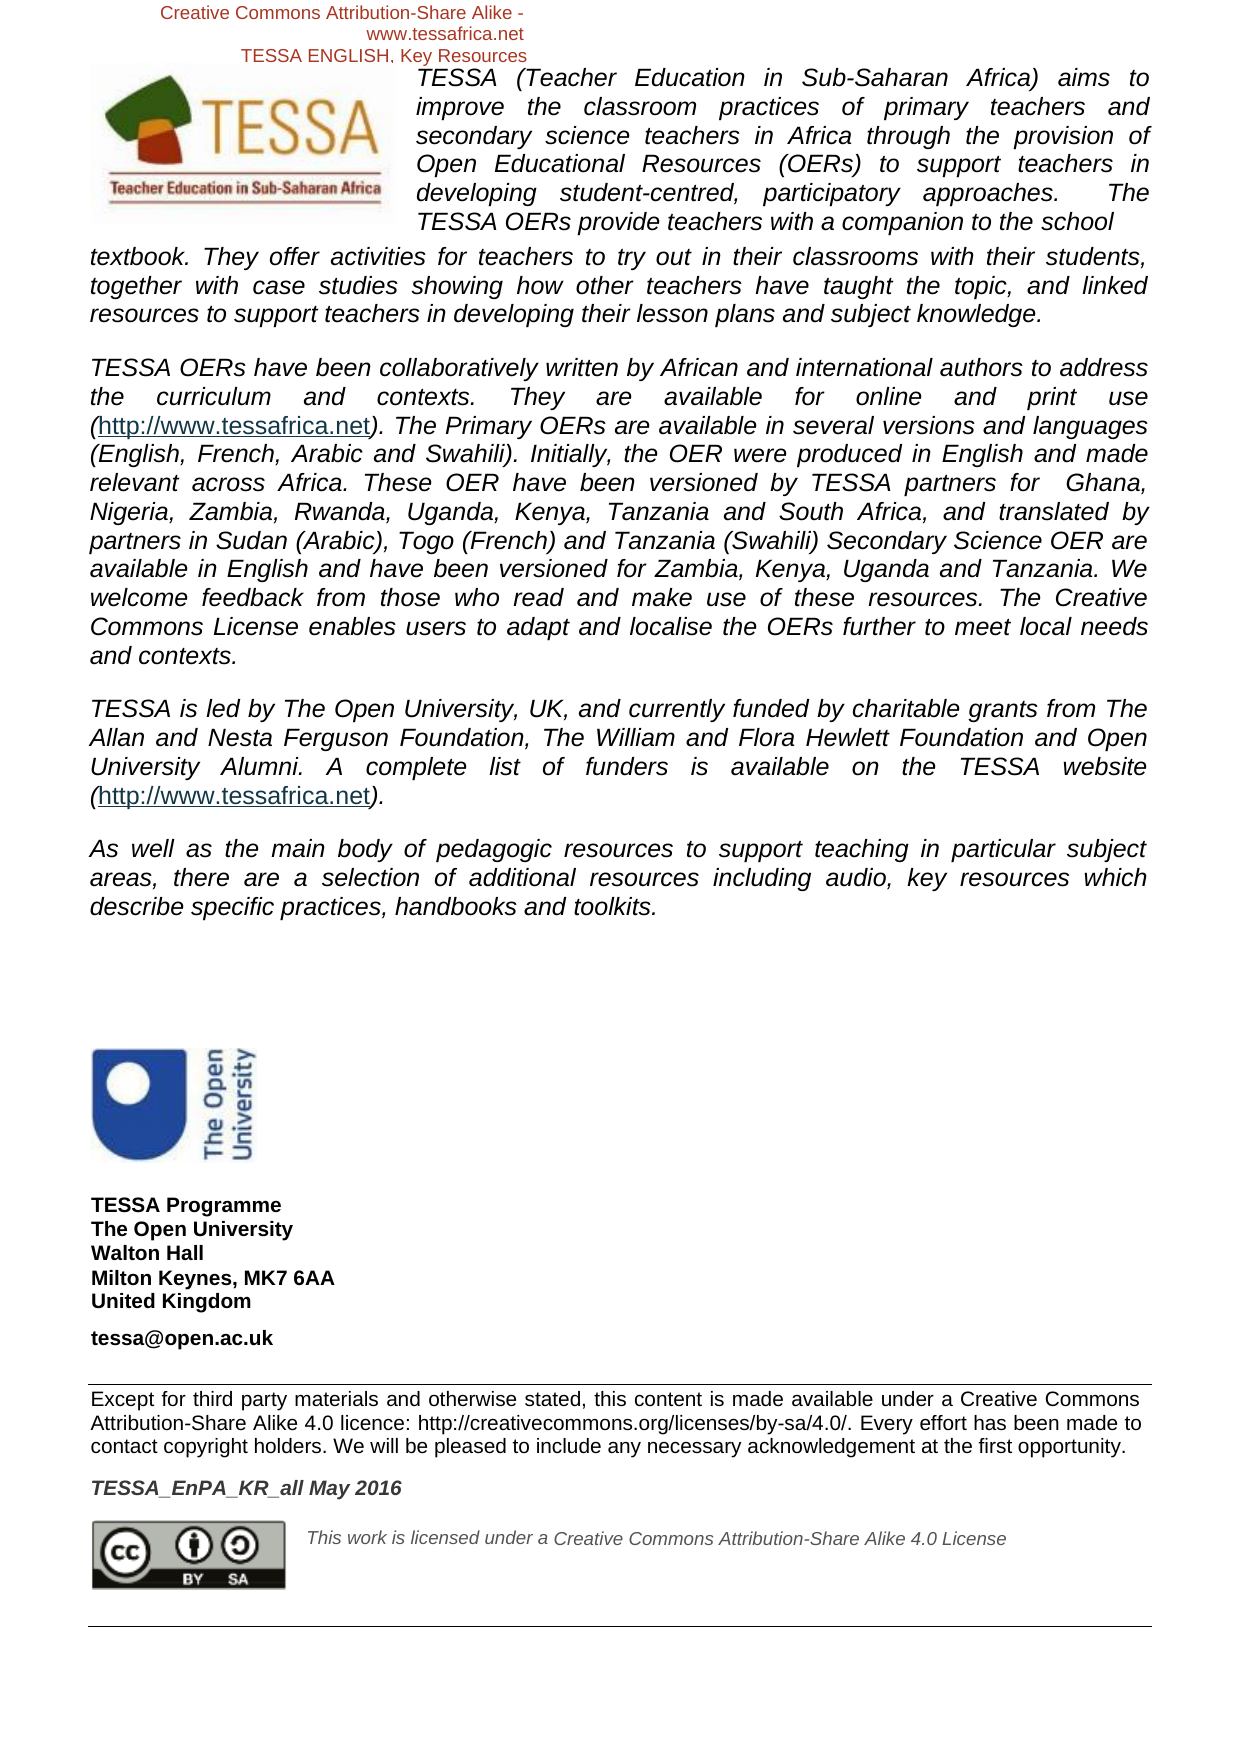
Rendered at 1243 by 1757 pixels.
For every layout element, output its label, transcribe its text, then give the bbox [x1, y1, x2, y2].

text textbook. They offer activities for teachers to try out in their classrooms with their students, together with case studies showing how other teachers have taught the topic, and linked resources to support teachers in developing their lesson plans and subject knowledge. [89, 242, 1151, 328]
text TESSA (Teacher Education in Sub-Saharan Africa) aims to improve the classroom practices of primary teachers and secondary science teachers in Africa through the provision of Open Educational Resources (OERs) to support teachers in developing student-centred, participatory approaches. The TESSA OERs provide teachers with a companion to the school [416, 63, 1153, 236]
text tessa@open.ac.uk [91, 1326, 1166, 1349]
text TESSA_EnPA_KR_all May 2016 [90, 1476, 1166, 1500]
picture [90, 63, 397, 223]
text Except for third party materials and otherwise stated, this content is made available under a Creative Commons Attribution-Share Alike 4.0 licence: http://creativecommons.org/licenses/by-sa/4.0/. Every effort has been made to contact copyright holders. We will be pleased to include any necessary acknowledgement at the first opportunity. [90, 1386, 1142, 1458]
picture [90, 1048, 258, 1163]
text TESSA is led by The Open University, UK, and currently funded by charitable grants from The Allan and Nesta Ferguson Foundation, The William and Flora Hewlett Foundation and Open University Alumni. A complete list of funders is available on the TESSA website (http://www.tessafrica.net). [89, 694, 1152, 809]
text This work is licensed under a Creative Commons Attribution-Share Alike 4.0 License [306, 1527, 1166, 1549]
text TESSA Programme The Open University Walton Hall [91, 1193, 295, 1265]
text TESSA OERs have been collaboratively written by African and international authors to address the curriculum and contexts. They are available for online and print use (http://www.tessafrica.net). The Primary OERs are available in several versions and languages (English, French, Arabic and Swahili). Initially, the OER were produced in English and made relevant across Africa. These OER have been versioned by TESSA partners for Ghana, Nigeria, Zambia, Rwanda, Uganda, Kenya, Tanzania and South Africa, and translated by partners in Sudan (Arabic), Togo (French) and Tanzania (Swahili) Secondary Science OER are available in English and have been versioned for Zambia, Kenya, Uganda and Tanzania. We welcome feedback from those who read and make use of these resources. The Creative Commons License enables users to adapt and localise the OERs further to meet local needs and contexts. [89, 353, 1152, 669]
text Milton Keynes, MK7 6AA United Kingdom [91, 1265, 337, 1313]
picture [91, 1520, 287, 1590]
text As well as the main body of pedagogic resources to support teaching in particular subject areas, there are a selection of additional resources including audio, key resources which describe specific practices, handbooks and toolkits. [89, 834, 1151, 921]
